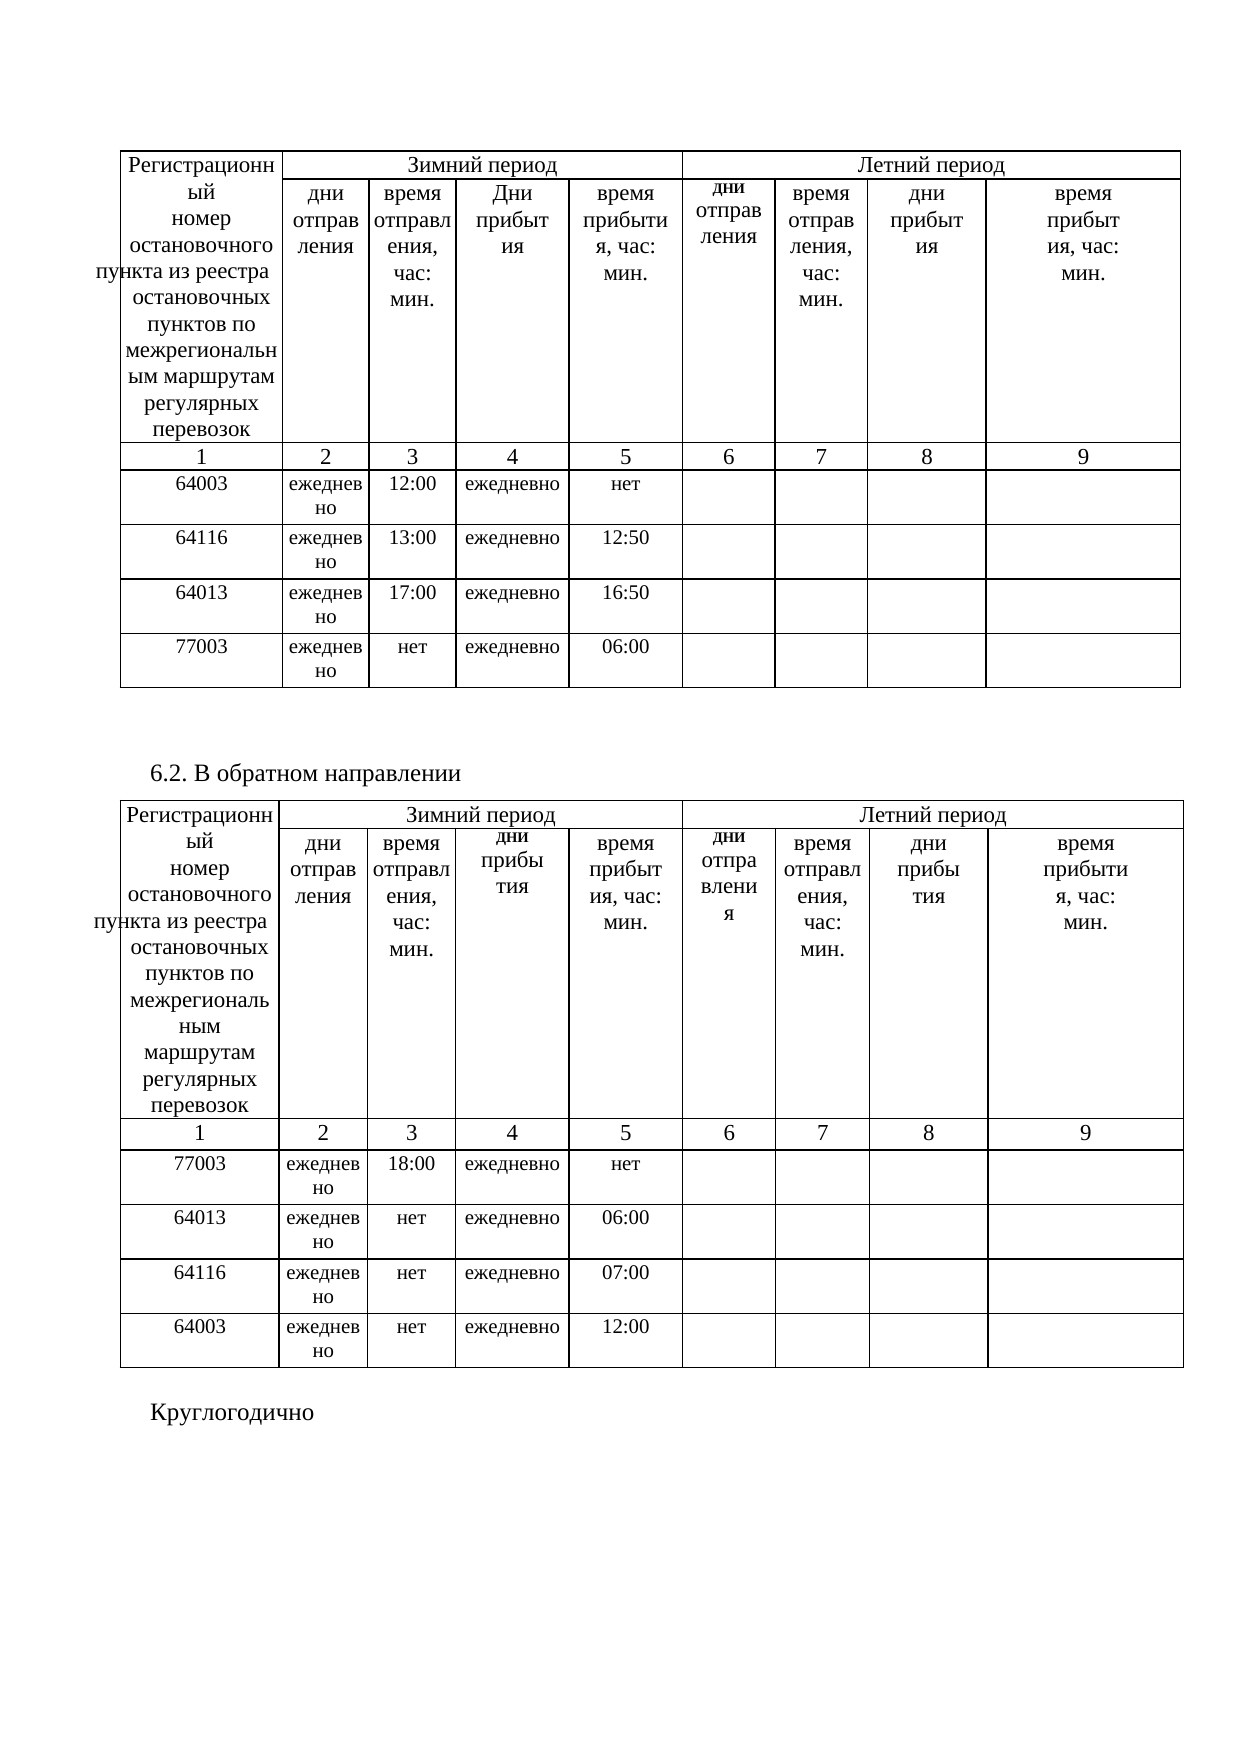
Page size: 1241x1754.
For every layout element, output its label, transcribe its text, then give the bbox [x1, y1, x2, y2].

table_cell 64003 [121, 471, 282, 524]
table_cell ежедневно [457, 580, 568, 632]
table_cell [683, 471, 774, 524]
table_cell ежедневно [283, 525, 368, 578]
table_cell ежедневно [280, 1151, 367, 1204]
table_cell 64116 [121, 1260, 278, 1312]
table_cell ежедневно [456, 1205, 568, 1258]
table_cell нет [368, 1205, 455, 1258]
table_cell [683, 1205, 775, 1258]
table_cell ежедневно [283, 634, 368, 687]
table_cell [989, 1205, 1183, 1258]
table_cell [868, 525, 985, 578]
table_cell [989, 1314, 1183, 1367]
table_cell время прибыти я, час: мин. [570, 180, 682, 441]
table_cell [683, 634, 774, 687]
table_cell [776, 634, 867, 687]
table_cell 2 [283, 443, 368, 469]
table_cell [683, 1314, 775, 1367]
table_cell дни прибы тия [870, 829, 987, 1117]
table_cell 4 [457, 443, 568, 469]
table_cell [987, 634, 1180, 687]
table_cell 13:00 [370, 525, 455, 578]
table_cell [683, 1151, 775, 1204]
table_cell ежедневно [283, 471, 368, 524]
table_cell ДНИ отпра влени я [683, 829, 775, 1117]
table_cell 12:00 [570, 1314, 682, 1367]
table_cell 77003 [121, 1151, 278, 1204]
table_cell [987, 471, 1180, 524]
table_cell 64003 [121, 1314, 278, 1367]
table_cell [776, 1205, 869, 1258]
table_cell 12:00 [370, 471, 455, 524]
table_cell 12:50 [570, 525, 682, 578]
table_cell 4 [456, 1119, 568, 1149]
table_cell 2 [280, 1119, 367, 1149]
table_cell [776, 1260, 869, 1312]
table_cell нет [370, 634, 455, 687]
table_cell ежедневно [456, 1260, 568, 1312]
table_cell [987, 525, 1180, 578]
table_cell ежедневно [457, 471, 568, 524]
table_cell ДНИ прибы тия [456, 829, 568, 1117]
text 6.2. В обратном направлении [150, 758, 1090, 787]
table_cell 06:00 [570, 634, 682, 687]
table_cell время отправл ения, час: мин. [370, 180, 455, 441]
table_cell [868, 471, 985, 524]
table_cell 77003 [121, 634, 282, 687]
table_cell [987, 580, 1180, 632]
table_cell 64116 [121, 525, 282, 578]
table_cell время прибыти я, час: мин. [989, 829, 1183, 1117]
table_cell [776, 580, 867, 632]
table_cell 6 [683, 443, 774, 469]
table_cell [683, 525, 774, 578]
table_cell 5 [570, 1119, 682, 1149]
table_cell 06:00 [570, 1205, 682, 1258]
table_header Зимний период [283, 152, 682, 178]
table_cell нет [570, 1151, 682, 1204]
table_cell 7 [776, 443, 867, 469]
table_cell 3 [370, 443, 455, 469]
table_cell [776, 1314, 869, 1367]
table_header Летний период [683, 152, 1180, 178]
table_cell ежедневно [456, 1151, 568, 1204]
table_cell [683, 1260, 775, 1312]
table_cell 7 [776, 1119, 869, 1149]
table_cell [776, 525, 867, 578]
table_cell [870, 1151, 987, 1204]
table_cell время прибыт ия, час: мин. [570, 829, 682, 1117]
table_cell нет [368, 1260, 455, 1312]
table_cell нет [570, 471, 682, 524]
table_cell [989, 1151, 1183, 1204]
table_header Регистрационный номер остановочного пункта из реестра остановочных пунктов по межрегиональным маршрутам регулярных перевозок [121, 801, 278, 1117]
table_cell ежедневно [280, 1260, 367, 1312]
table_cell 1 [121, 1119, 278, 1149]
table_cell [868, 634, 985, 687]
table_cell 8 [868, 443, 985, 469]
table_cell ежедневно [456, 1314, 568, 1367]
table_cell 1 [121, 443, 282, 469]
text Круглогодично [150, 1397, 1090, 1426]
table_cell время отправ ления, час: мин. [776, 180, 867, 441]
table_cell ежедневно [280, 1314, 367, 1367]
table_cell 64013 [121, 580, 282, 632]
table_cell 64013 [121, 1205, 278, 1258]
table_cell 9 [987, 443, 1180, 469]
table_header Зимний период [280, 801, 682, 828]
table_cell [776, 471, 867, 524]
table_cell ежедневно [280, 1205, 367, 1258]
table_cell дни отправ ления [283, 180, 368, 441]
table_cell Дни прибыт ия [457, 180, 568, 441]
table_cell 16:50 [570, 580, 682, 632]
table_cell нет [368, 1314, 455, 1367]
table_cell [870, 1314, 987, 1367]
table_cell время отправл ения, час: мин. [776, 829, 869, 1117]
table_cell 9 [989, 1119, 1183, 1149]
table_cell 3 [368, 1119, 455, 1149]
table_cell [776, 1151, 869, 1204]
table_cell дни отправ ления [280, 829, 367, 1117]
table_cell ежедневно [283, 580, 368, 632]
table_cell 8 [870, 1119, 987, 1149]
table_cell [870, 1205, 987, 1258]
table_cell 5 [570, 443, 682, 469]
table_cell ежедневно [457, 525, 568, 578]
table_cell 18:00 [368, 1151, 455, 1204]
table_cell [870, 1260, 987, 1312]
table_cell дни прибыт ия [868, 180, 985, 441]
table_cell ежедневно [457, 634, 568, 687]
table_cell время прибыт ия, час: мин. [987, 180, 1180, 441]
table_cell [683, 580, 774, 632]
table_cell [989, 1260, 1183, 1312]
table_cell ДНИ отправ ления [683, 180, 774, 441]
table_cell [868, 580, 985, 632]
table_cell 6 [683, 1119, 775, 1149]
table_cell 17:00 [370, 580, 455, 632]
table_header Летний период [683, 801, 1183, 828]
table_cell время отправл ения, час: мин. [368, 829, 455, 1117]
table_cell 07:00 [570, 1260, 682, 1312]
table_header Регистрационный номер остановочного пункта из реестра остановочных пунктов по межрегиональным маршрутам регулярных перевозок [121, 152, 282, 441]
